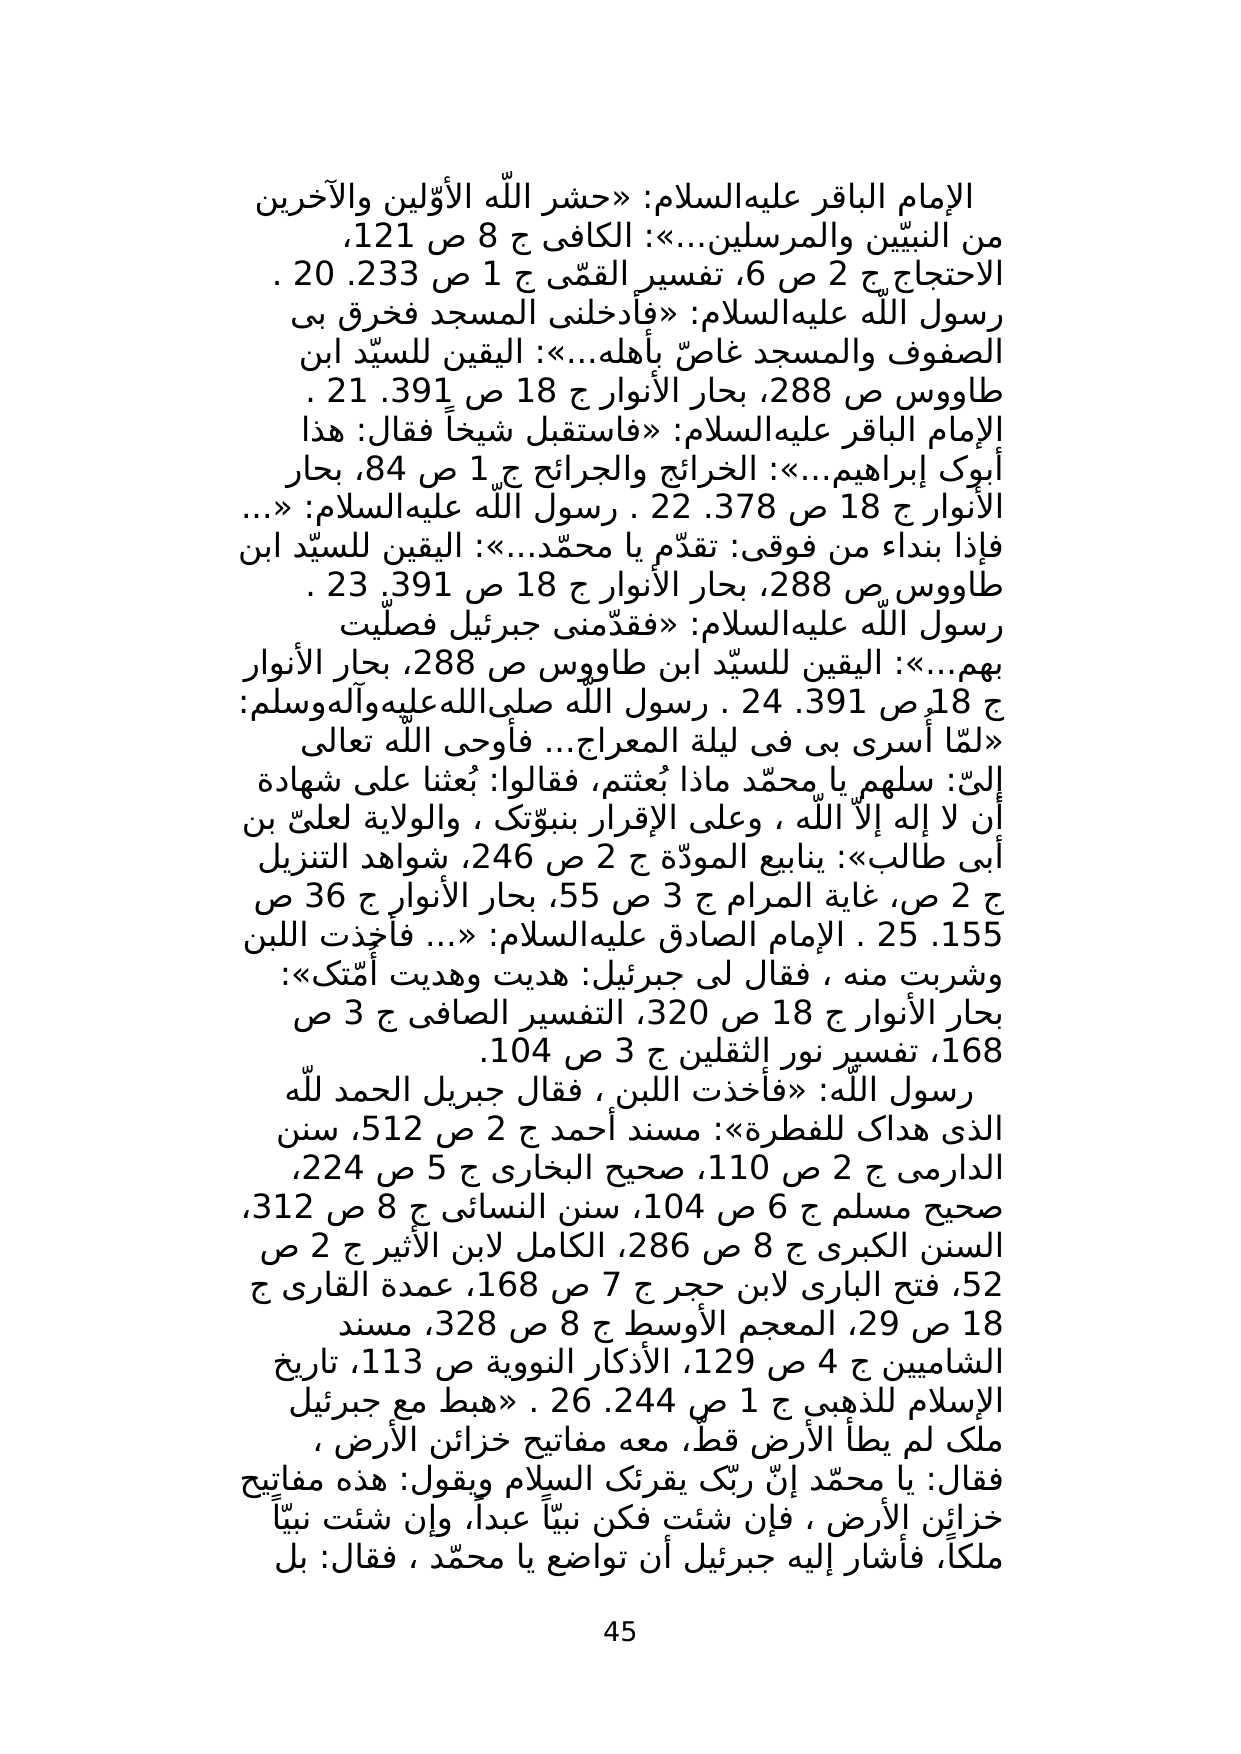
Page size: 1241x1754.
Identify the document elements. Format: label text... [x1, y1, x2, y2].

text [236, 1071, 1004, 1576]
text الإمام الباقر علیه‌السلام: «حشر اللّه الأوّلین والآخرین من النبیّین والمرسلین...»: الکافی ج 8 ص 121، الاحتجاج ج 2 ص 6، تفسیر القمّی ج 1 ص 233. 20 . رسول اللّه علیه‌السلام: «فأدخلنی المسجد فخرق بی الصفوف والمسجد غاصّ بأهله...»: الیقین للسیّد ابن طاووس ص 288، بحار الأنوار ج 18 ص 391. 21 . الإمام الباقر علیه‌السلام: «فاستقبل شیخاً فقال: هذا أبوک إبراهیم...»: الخرائج والجرائح ج 1 ص 84، بحار الأنوار ج 18 ص 378. 22 . رسول اللّه علیه‌السلام: «... فإذا بنداء من فوقی: تقدّم یا محمّد...»: الیقین للسیّد ابن طاووس ص 288، بحار الأنوار ج 18 ص 391. 23 . رسول اللّه علیه‌السلام: «فقدّمنی جبرئیل فصلّیت بهم...»: الیقین للسیّد ابن طاووس ص 288، بحار الأنوار ج 18 ص 391. 24 . رسول اللّه صلی‌الله‌علیه‌و‌آله‌وسلم: «لمّا أُسری بی فی لیلة المعراج... فأوحی اللّه تعالی إلیّ: سلهم یا محمّد ماذا بُعثتم، فقالوا: بُعثنا علی شهادة أن لا إله إلاّ اللّه ، وعلی الإقرار بنبوّتک ، والولایة لعلیّ بن أبی طالب»: ینابیع المودّة ج 2 ص 246، شواهد التنزیل ج 2 ص، غایة المرام ج 3 ص 55، بحار الأنوار ج 36 ص 155. 25 . الإمام الصادق علیه‌السلام: «... فأخذت اللبن وشربت منه ، فقال لی جبرئیل: هدیت وهدیت أُمّتک»: بحار الأنوار ج 18 ص 320، التفسیر الصافی ج 3 ص 168، تفسیر نور الثقلین ج 3 ص 104. [236, 177, 1004, 1071]
